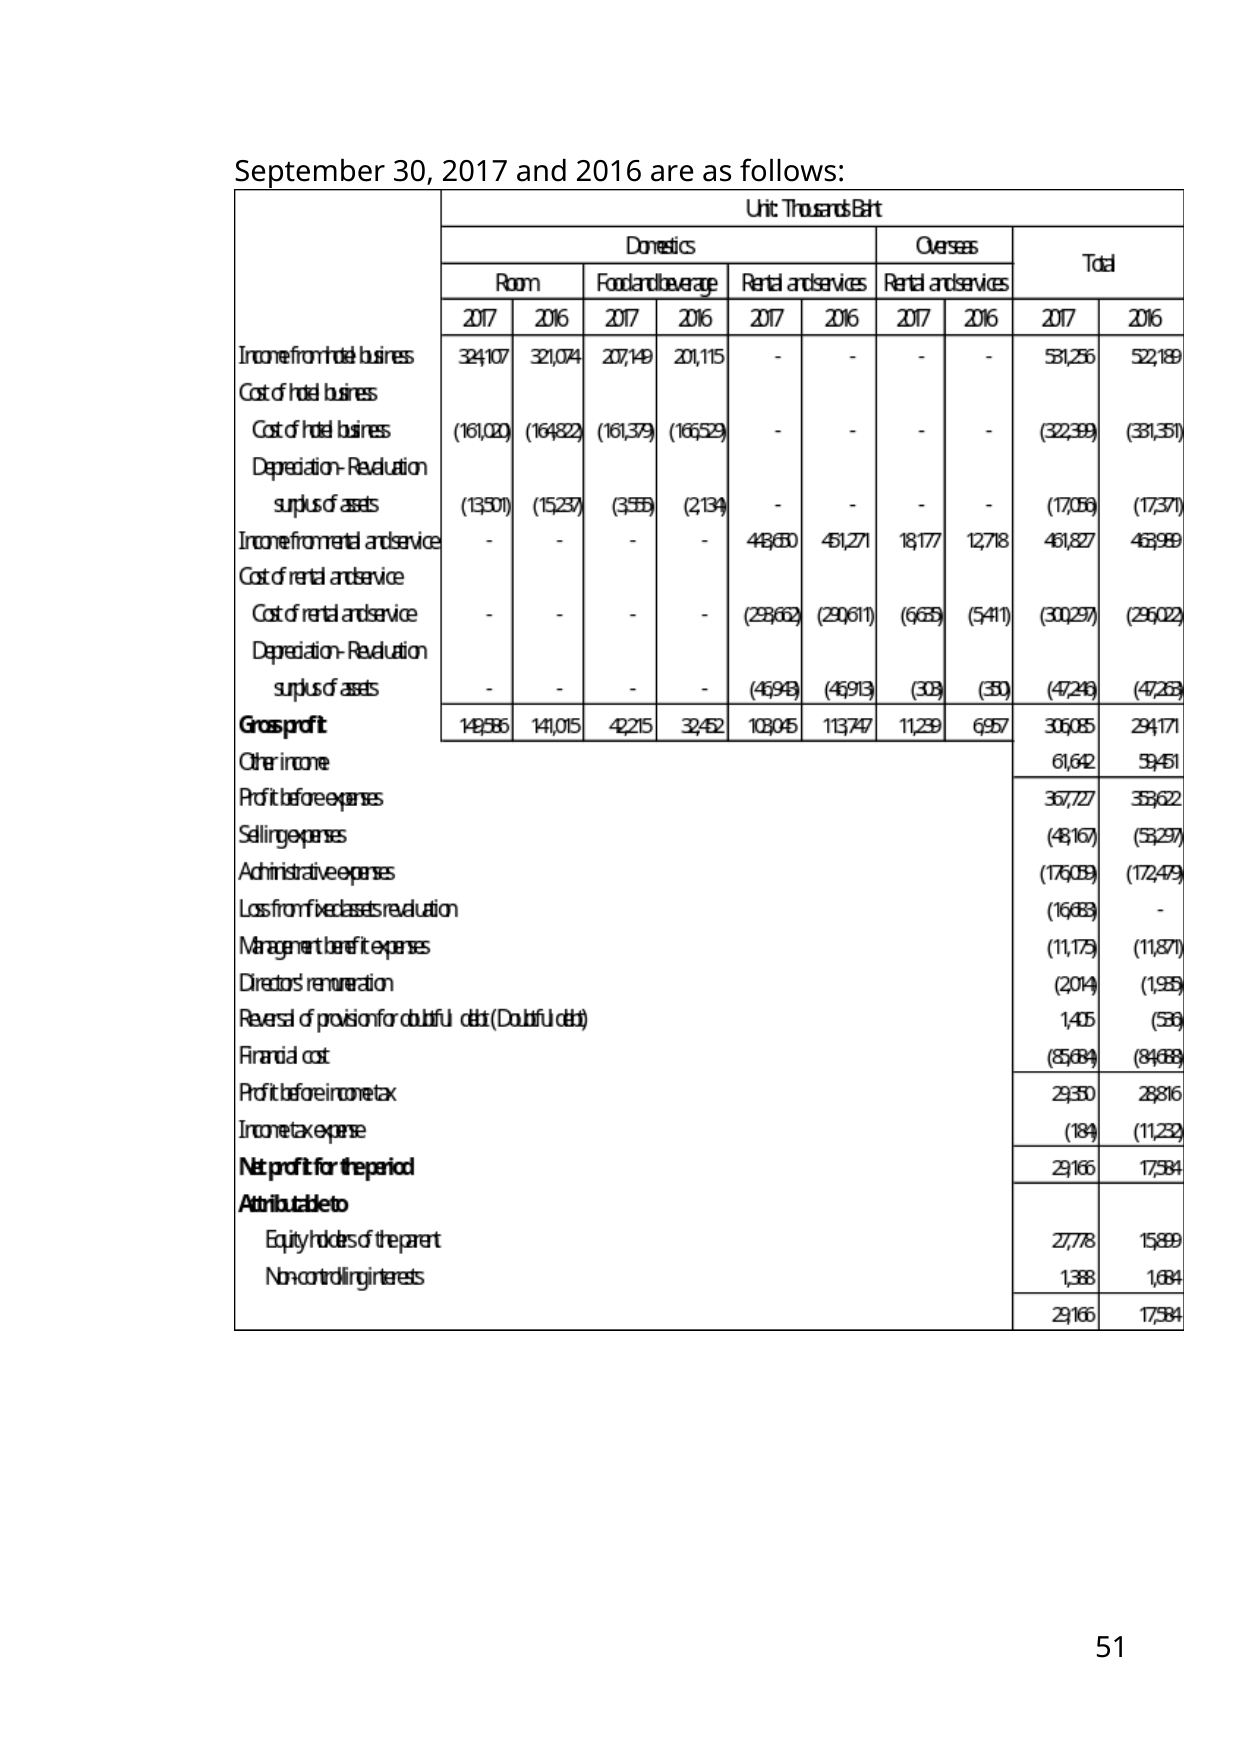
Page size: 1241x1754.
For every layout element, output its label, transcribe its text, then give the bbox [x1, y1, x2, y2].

text The financial information of the Company and its subsidiaries by geographical segment, for the nine-month periods ended September 30, 2017 and 2016 are as follows: [234, 150, 1128, 189]
